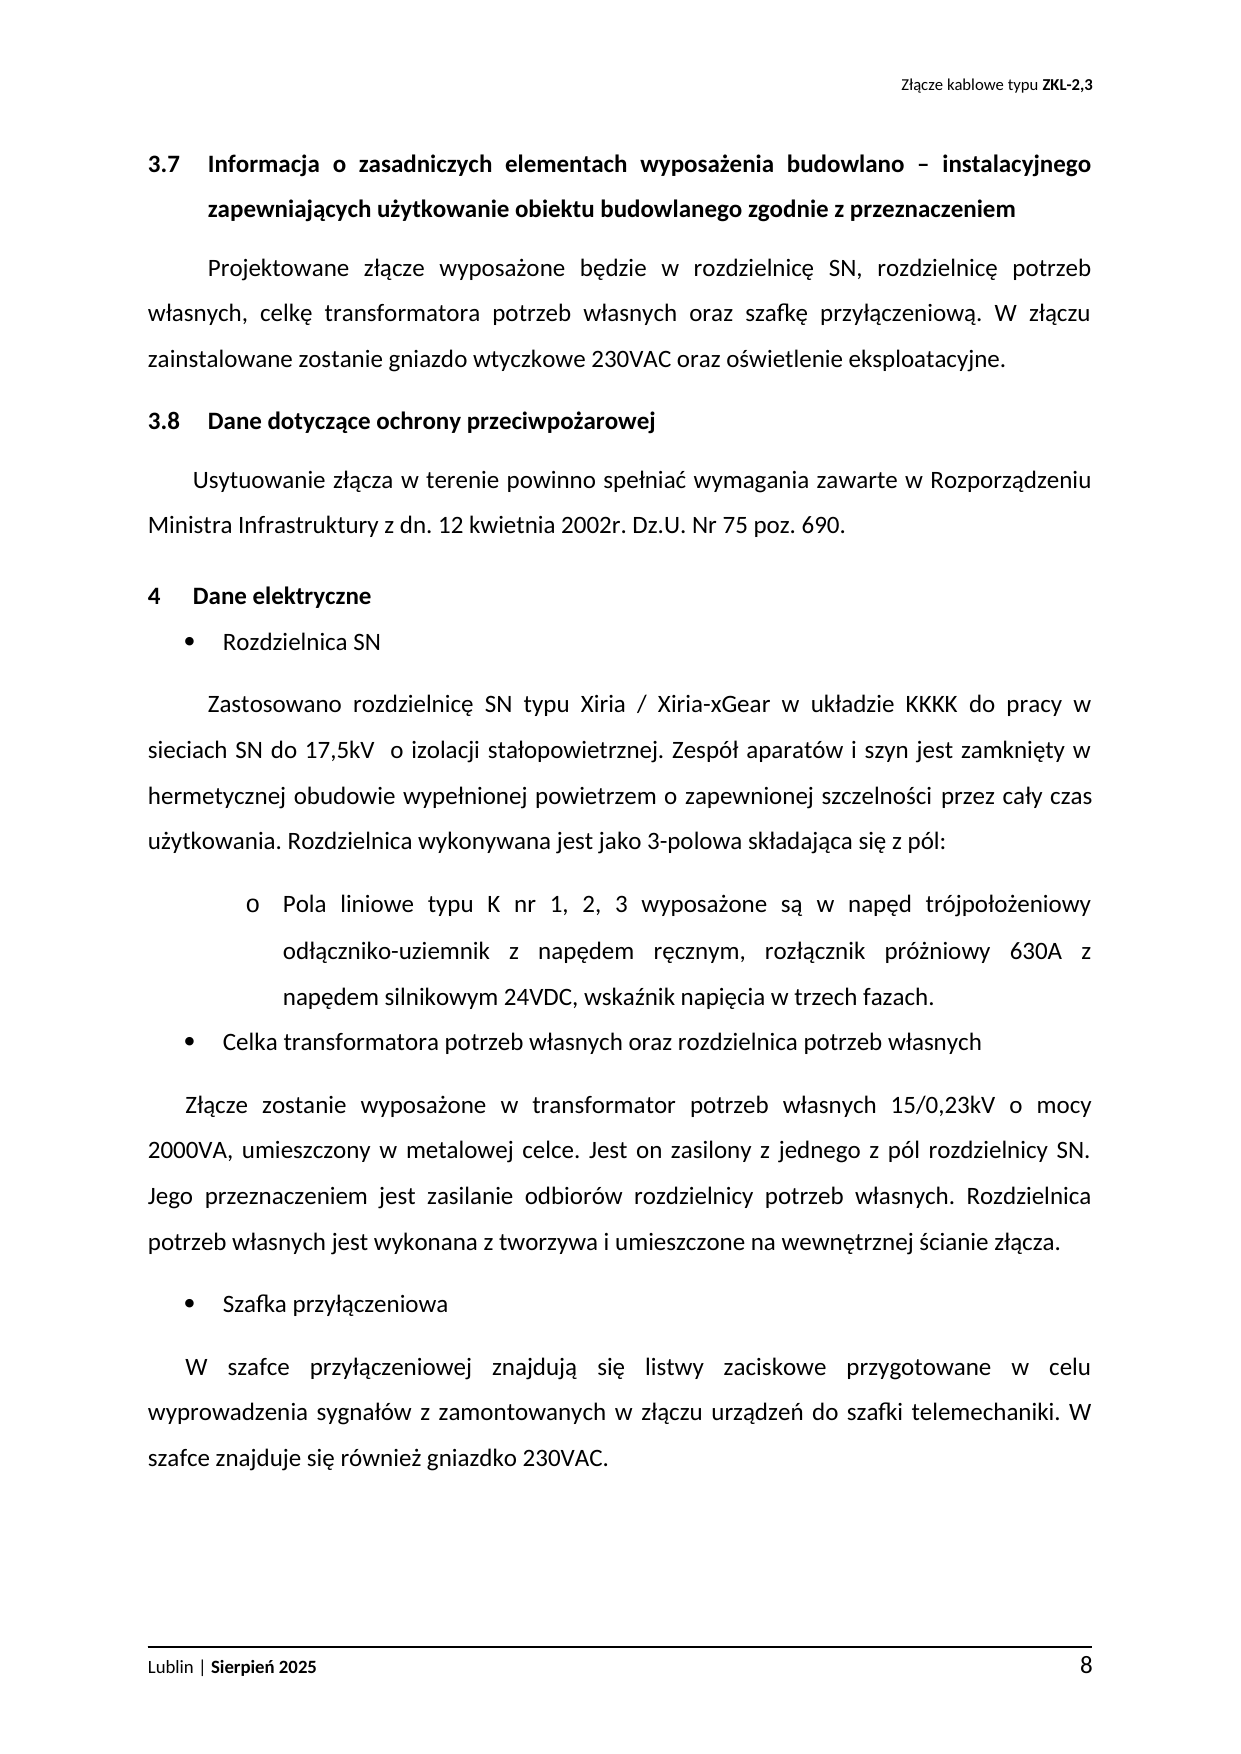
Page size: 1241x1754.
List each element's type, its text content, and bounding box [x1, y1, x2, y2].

list Rozdzielnica SN [185, 626, 1092, 656]
list Pola liniowe typu K nr 1, 2, 3 wyposażone są w napęd trójpołożeniowy odłączniko-uziemnik z napędem ręcznym, rozłącznik próżniowy 630A z napędem silnikowym 24VDC, wskaźnik napięcia w trzech fazach. [245, 888, 1092, 1011]
subtitle Dane elektryczne [148, 580, 1092, 611]
list Szafka przyłączeniowa [185, 1288, 1092, 1319]
text Projektowane złącze wyposażone będzie w rozdzielnicę SN, rozdzielnicę potrzeb własnych, celkę transformatora potrzeb własnych oraz szafkę przyłączeniową. W złączu zainstalowane zostanie gniazdo wtyczkowe 230VAC oraz oświetlenie eksploatacyjne. [148, 252, 1092, 374]
text Zastosowano rozdzielnicę SN typu Xiria / Xiria-xGear w układzie KKKK do pracy w sieciach SN do 17,5kV o izolacji stałopowietrznej. Zespół aparatów i szyn jest zamknięty w hermetycznej obudowie wypełnionej powietrzem o zapewnionej szczelności przez cały czas użytkowania. Rozdzielnica wykonywana jest jako 3-polowa składająca się z pól: [148, 688, 1092, 856]
subtitle Informacja o zasadniczych elementach wyposażenia budowlano – instalacyjnego zapewniających użytkowanie obiektu budowlanego zgodnie z przeznaczeniem [148, 148, 1092, 224]
list Celka transformatora potrzeb własnych oraz rozdzielnica potrzeb własnych [185, 1026, 1092, 1057]
text W szafce przyłączeniowej znajdują się listwy zaciskowe przygotowane w celu wyprowadzenia sygnałów z zamontowanych w złączu urządzeń do szafki telemechaniki. W szafce znajduje się również gniazdko 230VAC. [148, 1351, 1092, 1473]
subtitle Dane dotyczące ochrony przeciwpożarowej [148, 406, 1092, 436]
text Złącze zostanie wyposażone w transformator potrzeb własnych 15/0,23kV o mocy 2000VA, umieszczony w metalowej celce. Jest on zasilony z jednego z pól rozdzielnicy SN. Jego przeznaczeniem jest zasilanie odbiorów rozdzielnicy potrzeb własnych. Rozdzielnica potrzeb własnych jest wykonana z tworzywa i umieszczone na wewnętrznej ścianie złącza. [148, 1089, 1092, 1256]
text Usytuowanie złącza w terenie powinno spełniać wymagania zawarte w Rozporządzeniu Ministra Infrastruktury z dn. 12 kwietnia 2002r. Dz.U. Nr 75 poz. 690. [148, 464, 1092, 540]
